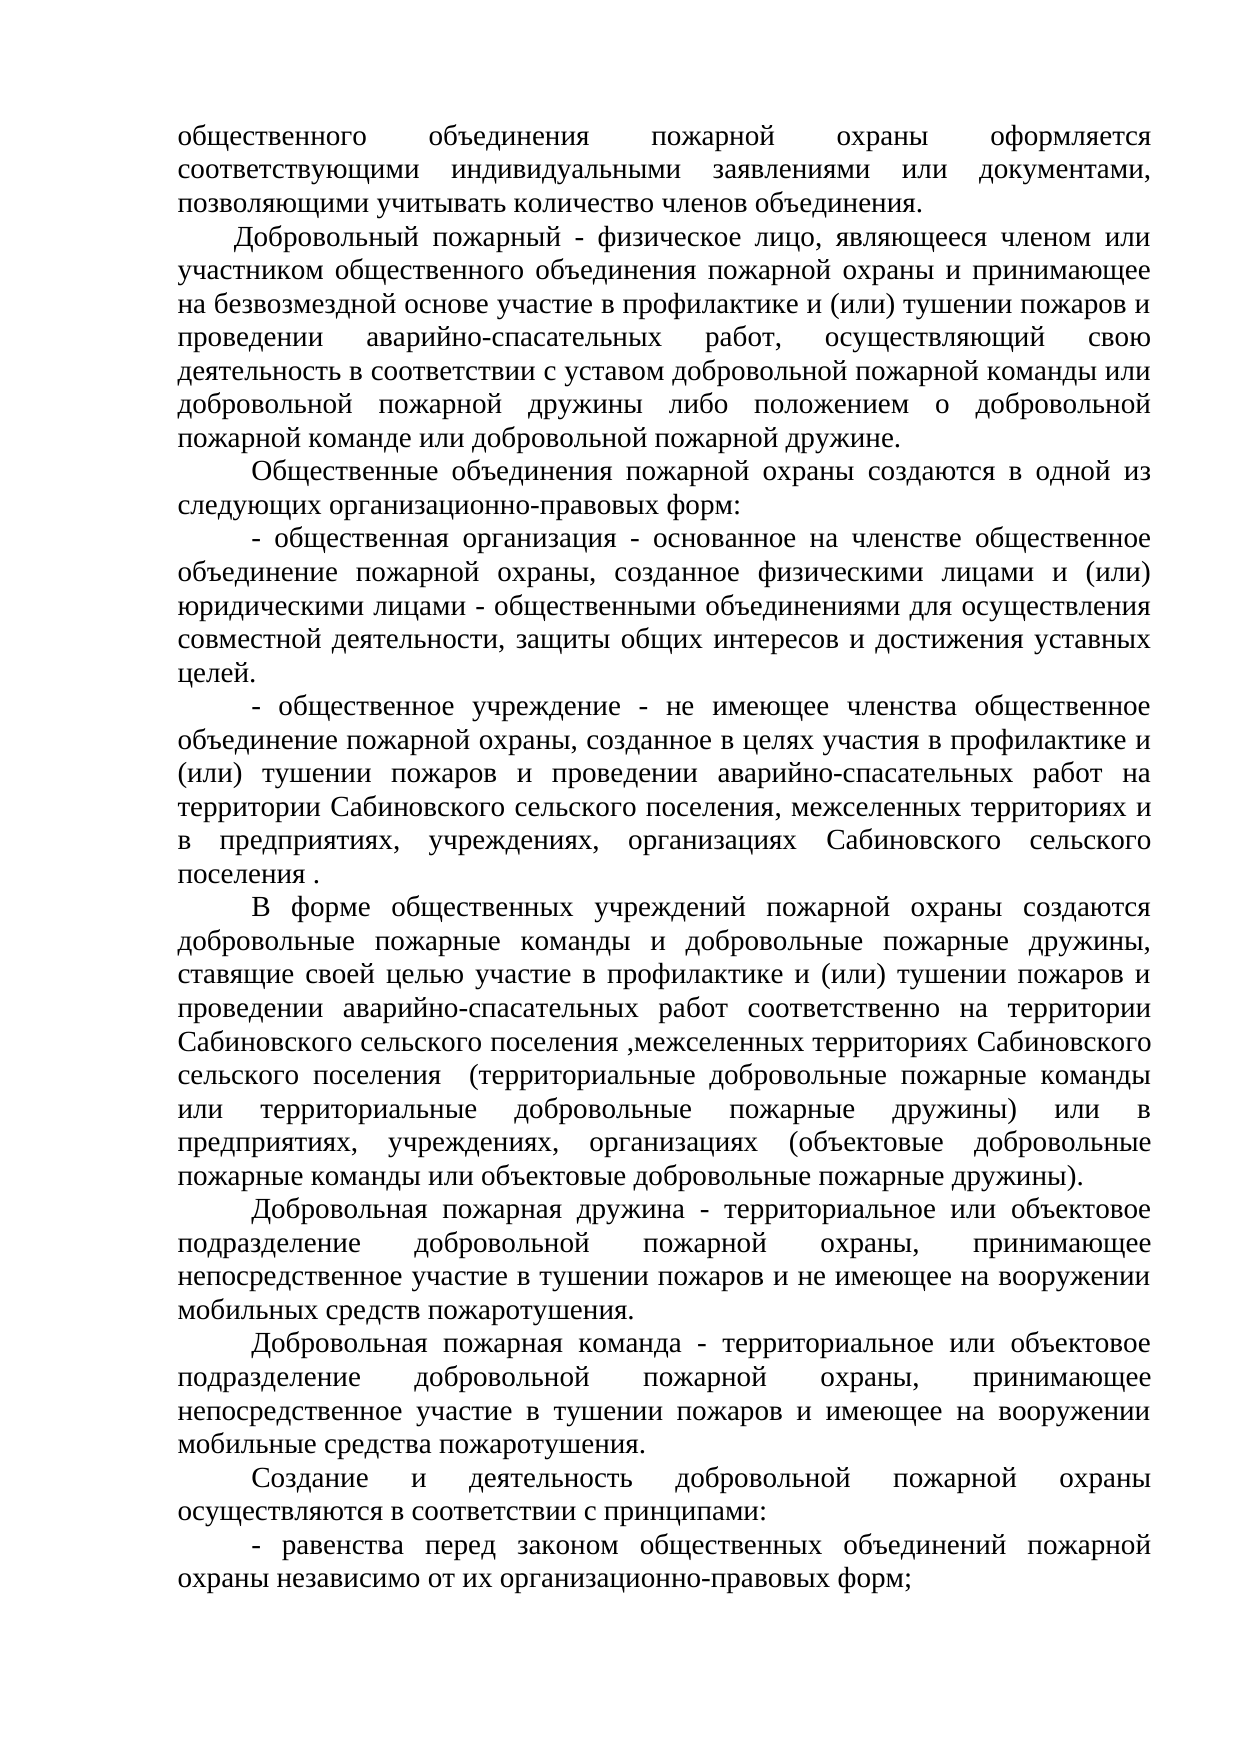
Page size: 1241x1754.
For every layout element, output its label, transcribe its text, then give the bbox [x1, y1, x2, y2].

text Добровольный пожарный - физическое лицо, являющееся членом или участником общественного объединения пожарной охраны и принимающее на безвозмездной основе участие в профилактике и (или) тушении пожаров и проведении аварийно-спасательных работ, осуществляющий свою деятельность в соответствии с уставом добровольной пожарной команды или добровольной пожарной дружины либо положением о добровольной пожарной команде или добровольной пожарной дружине. [177, 219, 1152, 453]
text Добровольная пожарная дружина - территориальное или объектовое подразделение добровольной пожарной охраны, принимающее непосредственное участие в тушении пожаров и не имеющее на вооружении мобильных средств пожаротушения. [177, 1191, 1152, 1326]
text Общественные объединения пожарной охраны создаются в одной из следующих организационно-правовых форм: [177, 453, 1152, 521]
text - равенства перед законом общественных объединений пожарной охраны независимо от их организационно-правовых форм; [177, 1527, 1152, 1594]
text Создание и деятельность добровольной пожарной охраны осуществляются в соответствии с принципами: [177, 1460, 1152, 1527]
text - общественное учреждение - не имеющее членства общественное объединение пожарной охраны, созданное в целях участия в профилактике и (или) тушении пожаров и проведении аварийно-спасательных работ на территории Сабиновского сельского поселения, межселенных территориях и в предприятиях, учреждениях, организациях Сабиновского сельского поселения . [177, 688, 1152, 889]
text Добровольная пожарная команда - территориальное или объектовое подразделение добровольной пожарной охраны, принимающее непосредственное участие в тушении пожаров и имеющее на вооружении мобильные средства пожаротушения. [177, 1326, 1152, 1460]
text В форме общественных учреждений пожарной охраны создаются добровольные пожарные команды и добровольные пожарные дружины, ставящие своей целью участие в профилактике и (или) тушении пожаров и проведении аварийно-спасательных работ соответственно на территории Сабиновского сельского поселения ,межселенных территориях Сабиновского сельского поселения (территориальные добровольные пожарные команды или территориальные добровольные пожарные дружины) или в предприятиях, учреждениях, организациях (объектовые добровольные пожарные команды или объектовые добровольные пожарные дружины). [177, 889, 1152, 1191]
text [177, 118, 1152, 219]
text - общественная организация - основанное на членстве общественное объединение пожарной охраны, созданное физическими лицами и (или) юридическими лицами - общественными объединениями для осуществления совместной деятельности, защиты общих интересов и достижения уставных целей. [177, 521, 1152, 688]
